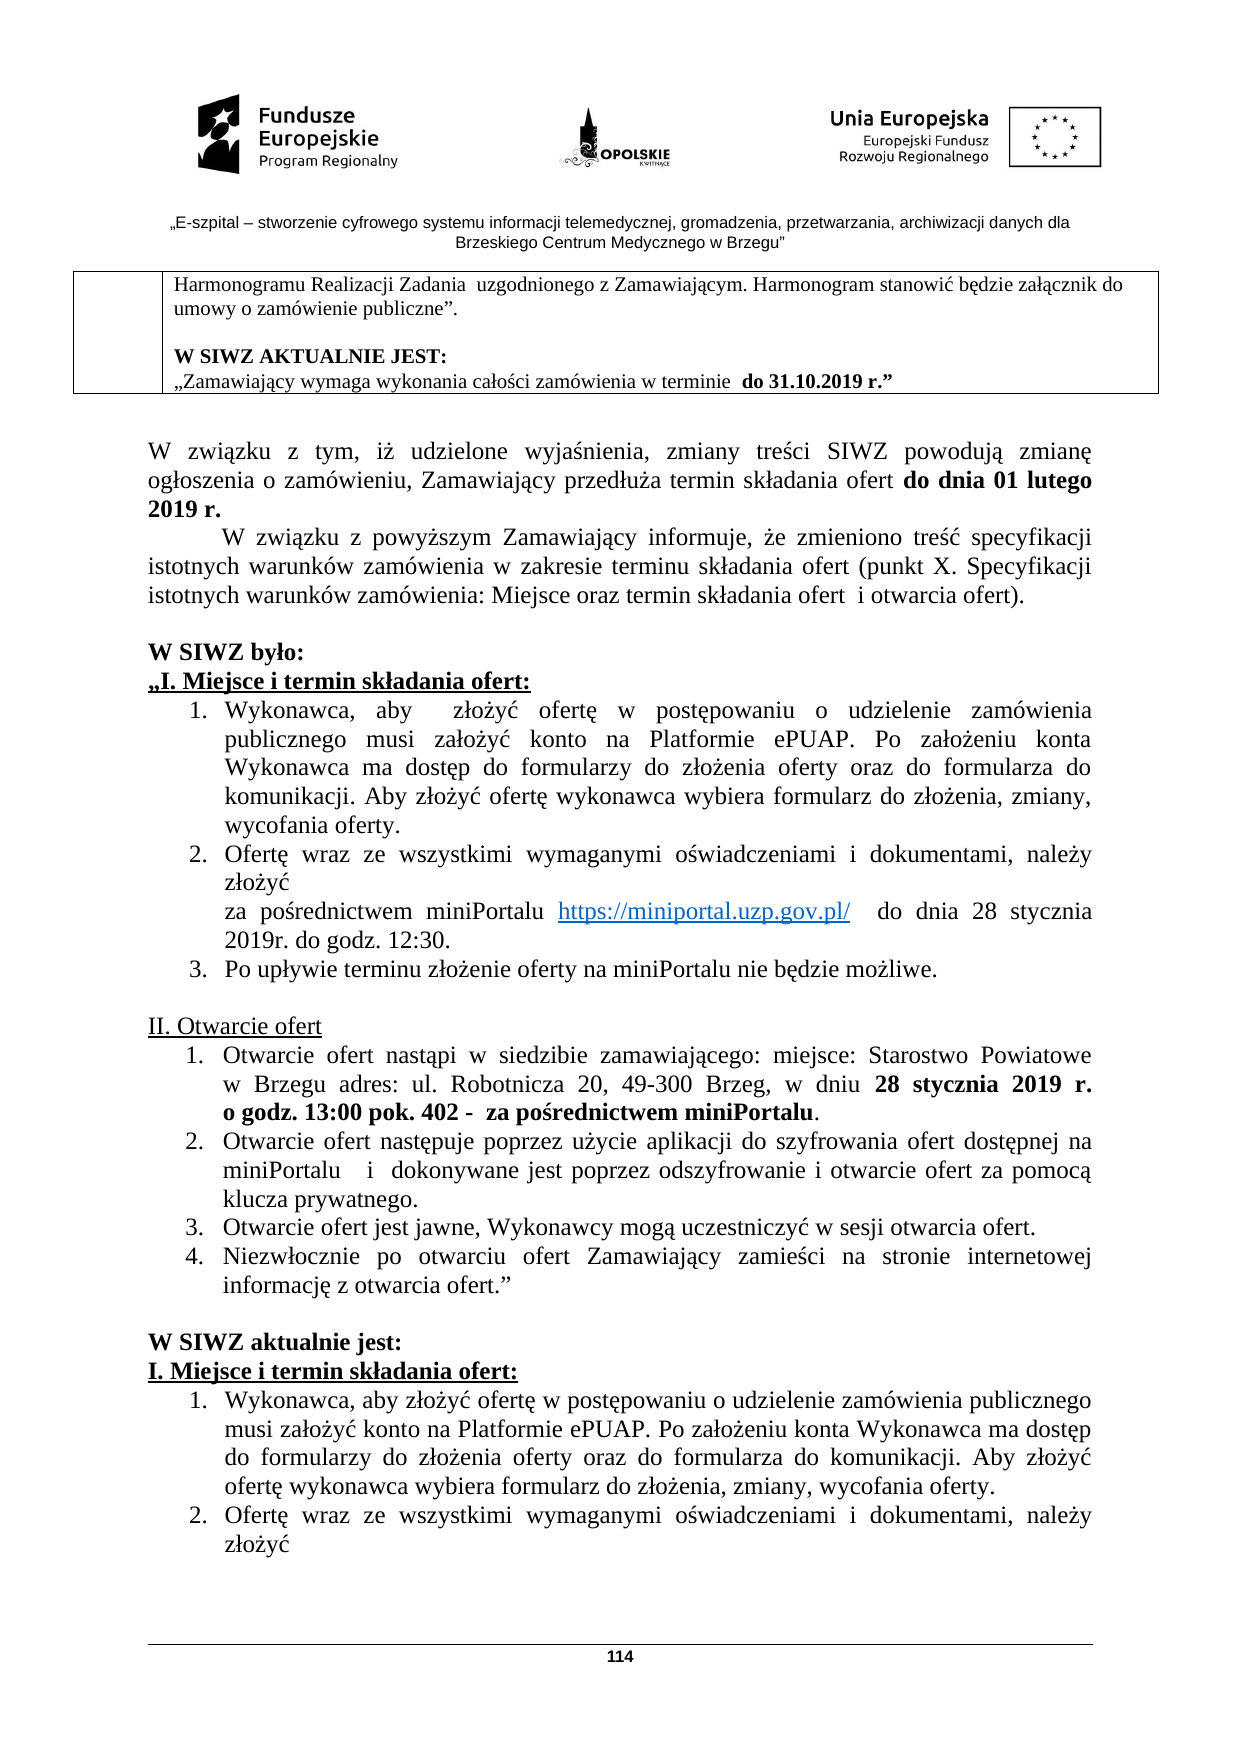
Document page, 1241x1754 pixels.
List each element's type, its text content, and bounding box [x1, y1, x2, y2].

list Otwarcie ofert nastąpi w siedzibie zamawiającego: miejsce: Starostwo Powiatowe w Brzegu adres: ul. Robotnicza 20, 49-300 Brzeg, w dniu 28 stycznia 2019 r. o godz. 13:00 pok. 402 - za pośrednictwem miniPortalu. [185, 1040, 1093, 1126]
list Otwarcie ofert następuje poprzez użycie aplikacji do szyfrowania ofert dostępnej na miniPortalu i dokonywane jest poprzez odszyfrowanie i otwarcie ofert za pomocą klucza prywatnego. [185, 1126, 1093, 1212]
text I. Miejsce i termin składania ofert: [148, 1356, 1093, 1385]
text W SIWZ aktualnie jest: [148, 1327, 1093, 1356]
list Niezwłocznie po otwarciu ofert Zamawiający zamieści na stronie internetowej informację z otwarcia ofert.” [185, 1241, 1093, 1299]
text W związku z powyższym Zamawiający informuje, że zmieniono treść specyfikacji istotnych warunków zamówienia w zakresie terminu składania ofert (punkt X. Specyfikacji istotnych warunków zamówienia: Miejsce oraz termin składania ofert i otwarcia ofert). [148, 522, 1093, 609]
list Wykonawca, aby złożyć ofertę w postępowaniu o udzielenie zamówienia publicznego musi założyć konto na Platformie ePUAP. Po założeniu konta Wykonawca ma dostęp do formularzy do złożenia oferty oraz do formularza do komunikacji. Aby złożyć ofertę wykonawca wybiera formularz do złożenia, zmiany, wycofania oferty. [189, 1385, 1093, 1500]
picture [177, 73, 1122, 194]
list Ofertę wraz ze wszystkimi wymaganymi oświadczeniami i dokumentami, należy złożyć za pośrednictwem miniPortalu https://miniportal.uzp.gov.pl/ do dnia 28 stycznia 2019r. do godz. 12:30. [189, 839, 1093, 954]
text „I. Miejsce i termin składania ofert: [148, 666, 1093, 695]
text W SIWZ było: [148, 637, 1093, 666]
text W związku z tym, iż udzielone wyjaśnienia, zmiany treści SIWZ powodują zmianę ogłoszenia o zamówieniu, Zamawiający przedłuża termin składania ofert do dnia 01 lutego 2019 r. [148, 436, 1093, 522]
list Wykonawca, aby złożyć ofertę w postępowaniu o udzielenie zamówienia publicznego musi założyć konto na Platformie ePUAP. Po założeniu konta Wykonawca ma dostęp do formularzy do złożenia oferty oraz do formularza do komunikacji. Aby złożyć ofertę wykonawca wybiera formularz do złożenia, zmiany, wycofania oferty. [189, 695, 1093, 839]
table_cell [74, 272, 162, 393]
text II. Otwarcie ofert [148, 1011, 1093, 1040]
list Otwarcie ofert jest jawne, Wykonawcy mogą uczestniczyć w sesji otwarcia ofert. [185, 1212, 1093, 1241]
list Po upływie terminu złożenie oferty na miniPortalu nie będzie możliwe. [189, 954, 1093, 982]
